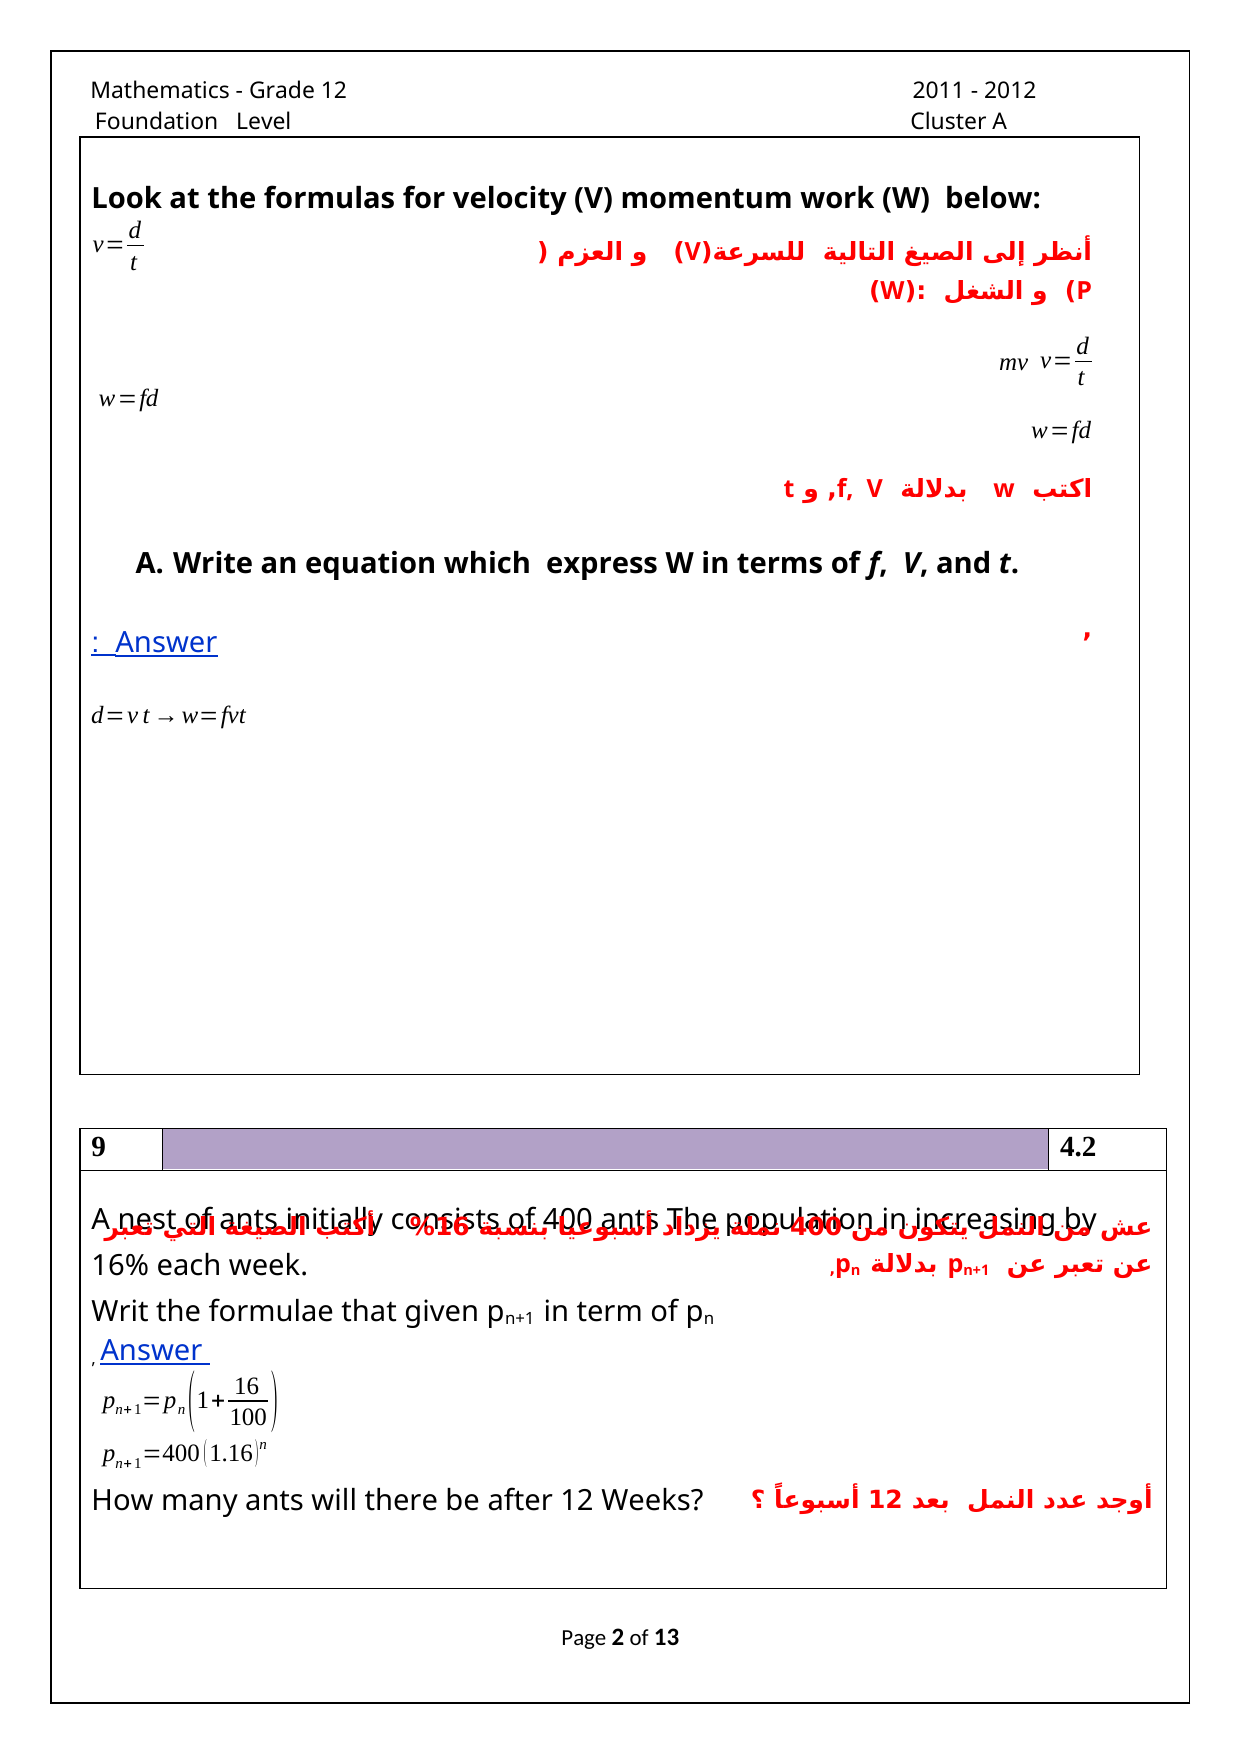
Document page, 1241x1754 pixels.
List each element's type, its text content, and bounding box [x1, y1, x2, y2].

table_header [163, 1129, 1048, 1169]
table_header 9 [81, 1129, 162, 1169]
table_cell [81, 1171, 1166, 1587]
table_cell Look at the formulas for velocity (V) momentum work (W) below: Write an equation which express W in terms of f, V, and t. Answer : [81, 138, 1139, 1074]
table_header 4.2 [1049, 1129, 1166, 1169]
